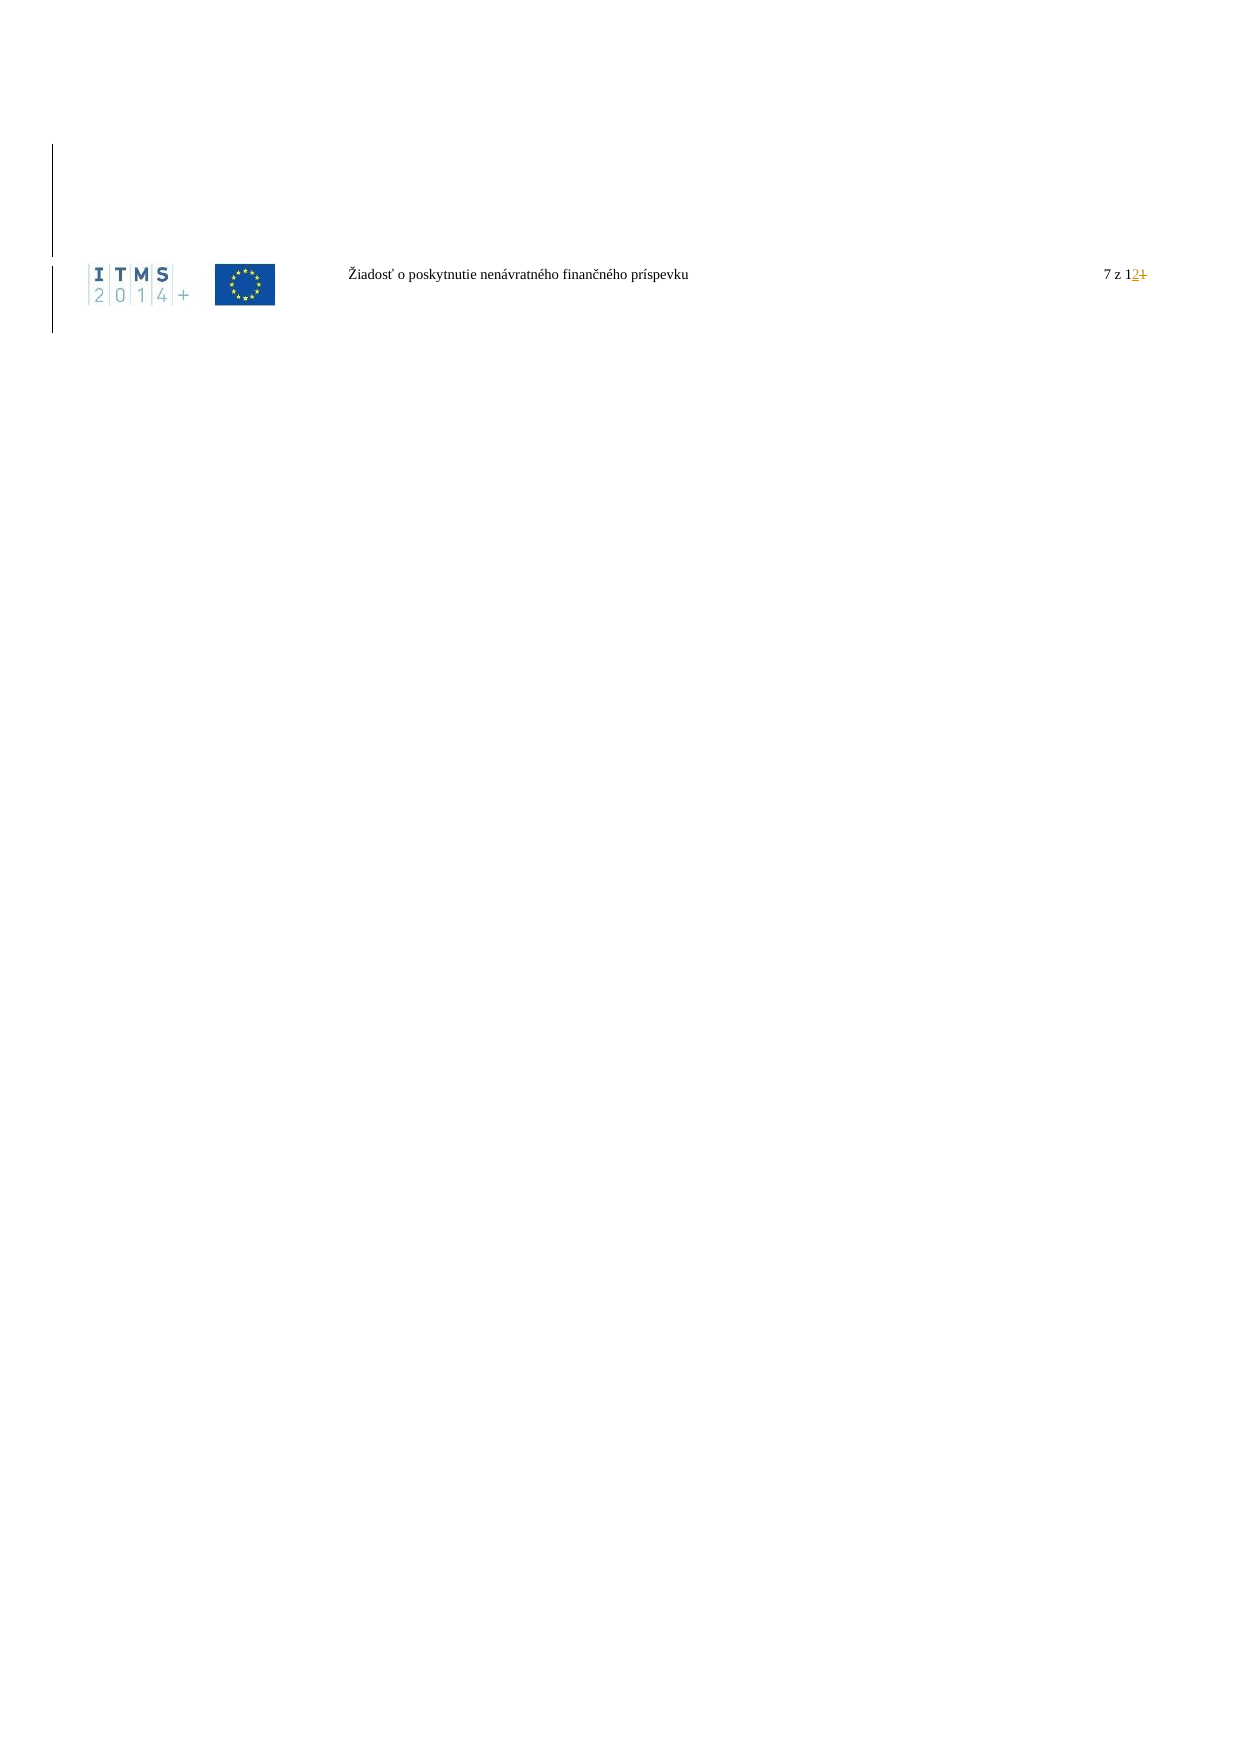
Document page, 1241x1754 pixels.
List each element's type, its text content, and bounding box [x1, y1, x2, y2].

picture [87, 263, 275, 306]
text Žiadosť o poskytnutie nenávratného finančného príspevku 7 z 1 [348, 266, 1163, 282]
